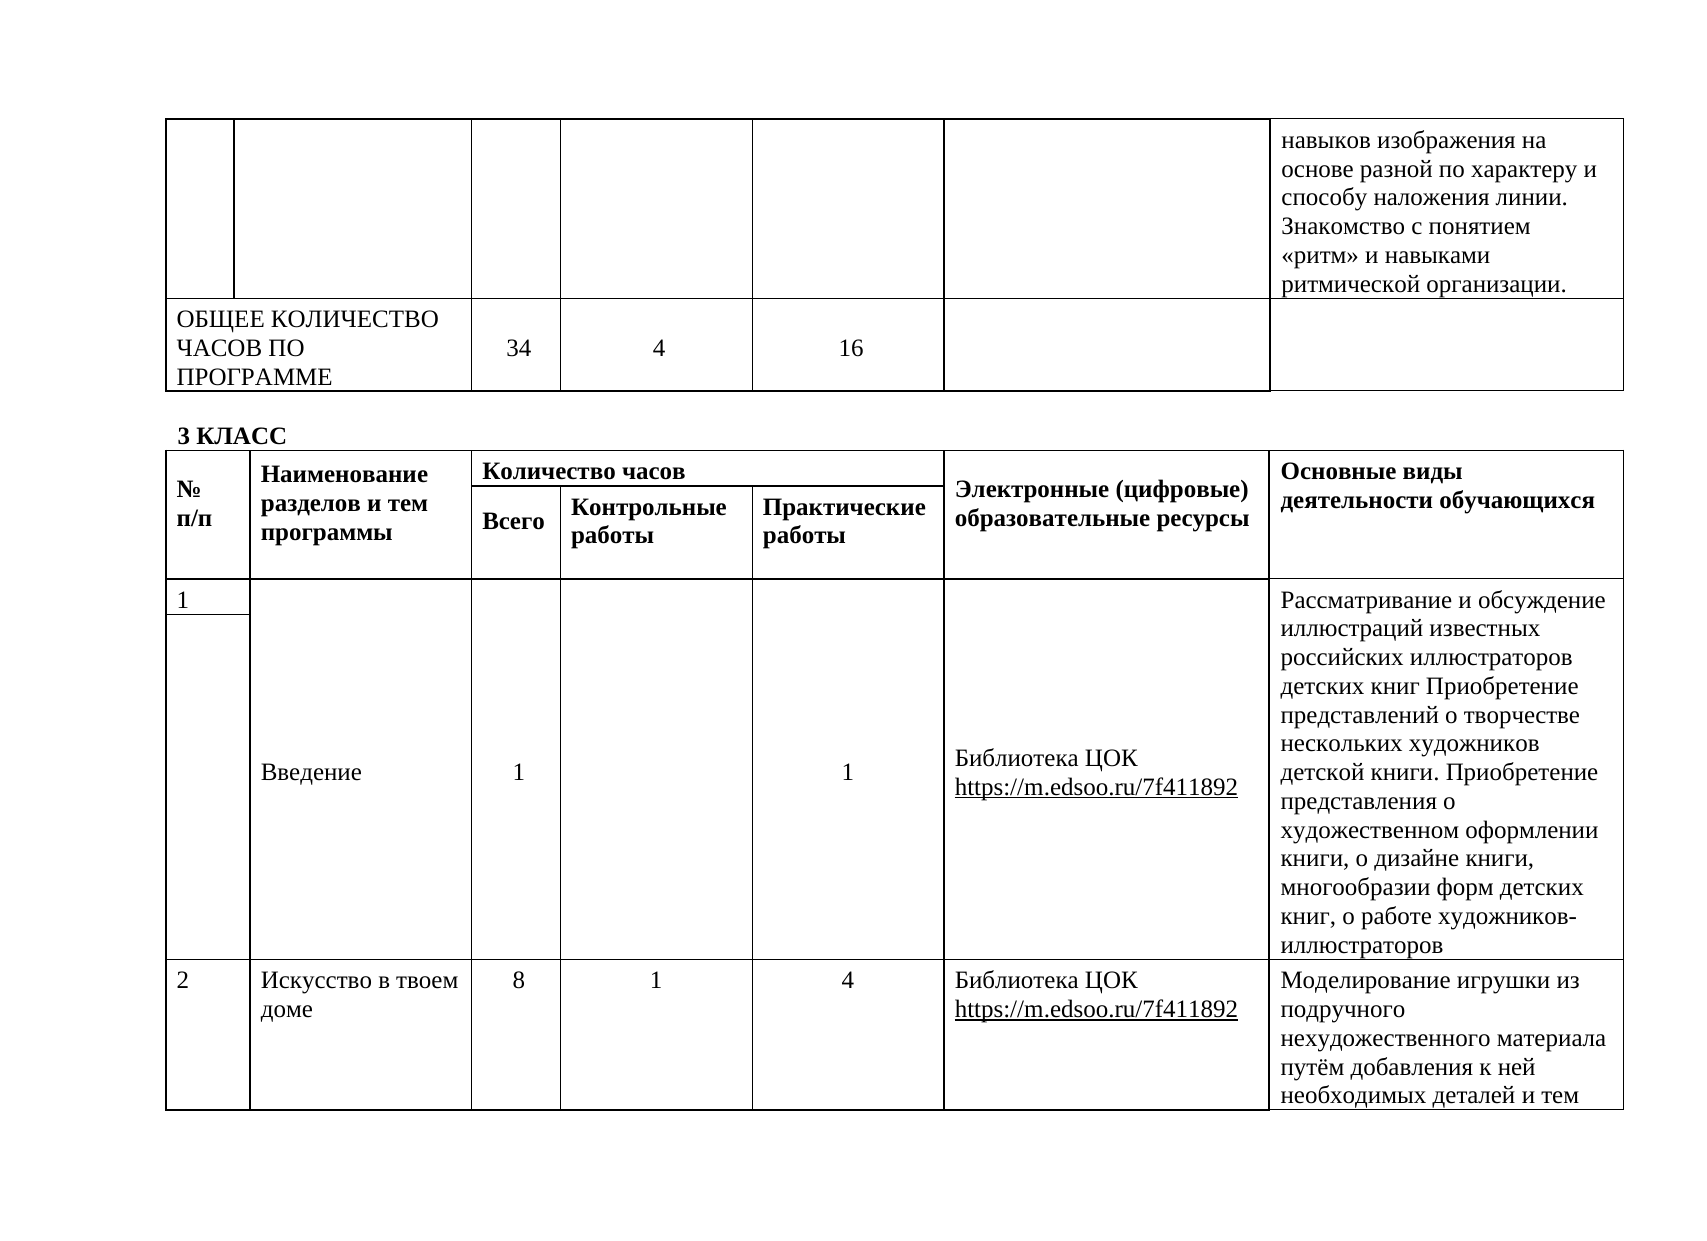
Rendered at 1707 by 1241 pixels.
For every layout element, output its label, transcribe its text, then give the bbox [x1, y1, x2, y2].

table_cell Всего [472, 487, 560, 578]
table_cell Рассматривание и обсуждение иллюстраций известных российских иллюстраторов детских книг Приобретение представлений о творчестве нескольких художников детской книги. Приобретение представления о художественном оформлении книги, о дизайне книги, многообразии форм детских книг, о работе художников-иллюстраторов [1270, 579, 1623, 958]
table_header Количество часов [472, 451, 943, 485]
table_cell Практические работы [753, 487, 943, 578]
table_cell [235, 120, 471, 297]
table_cell 4 [561, 299, 752, 390]
table_header Основные виды деятельности обучающихся [1270, 451, 1623, 578]
table_cell 5 [167, 120, 233, 297]
table_cell Введение [251, 580, 471, 958]
table_cell 6 [472, 120, 560, 297]
table_cell 8 [472, 960, 560, 1109]
table_cell 1 [561, 960, 752, 1109]
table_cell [945, 960, 1268, 1109]
table_cell ОБЩЕЕ КОЛИЧЕСТВО ЧАСОВ ПО ПРОГРАММЕ [167, 299, 471, 390]
table_cell 4 [753, 960, 943, 1109]
table_cell Библиотека ЦОК https://m.edsoo.ru/7f411892 [945, 580, 1268, 958]
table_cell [1271, 119, 1623, 297]
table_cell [1270, 960, 1623, 1109]
table_cell 3 [753, 120, 943, 297]
table_cell 1 [753, 580, 943, 958]
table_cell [251, 960, 471, 1109]
table_cell [945, 299, 1269, 390]
table_cell 1 [167, 580, 249, 613]
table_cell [945, 120, 1269, 297]
table_header Электронные (цифровые) образовательные ресурсы [945, 451, 1268, 578]
table_cell 34 [472, 299, 560, 390]
table_cell 1 [472, 580, 560, 958]
table_cell 16 [753, 299, 943, 390]
table_header № п/п [167, 451, 249, 578]
text 3 КЛАСС [177, 421, 1618, 449]
table_cell 1 [561, 120, 752, 297]
table_cell [561, 580, 752, 958]
table_header Наименование разделов и тем программы [251, 451, 471, 578]
table_cell Контрольные работы [561, 487, 752, 578]
table_cell [1271, 299, 1623, 390]
table_cell 2 [167, 960, 249, 1109]
table_cell [167, 615, 249, 958]
